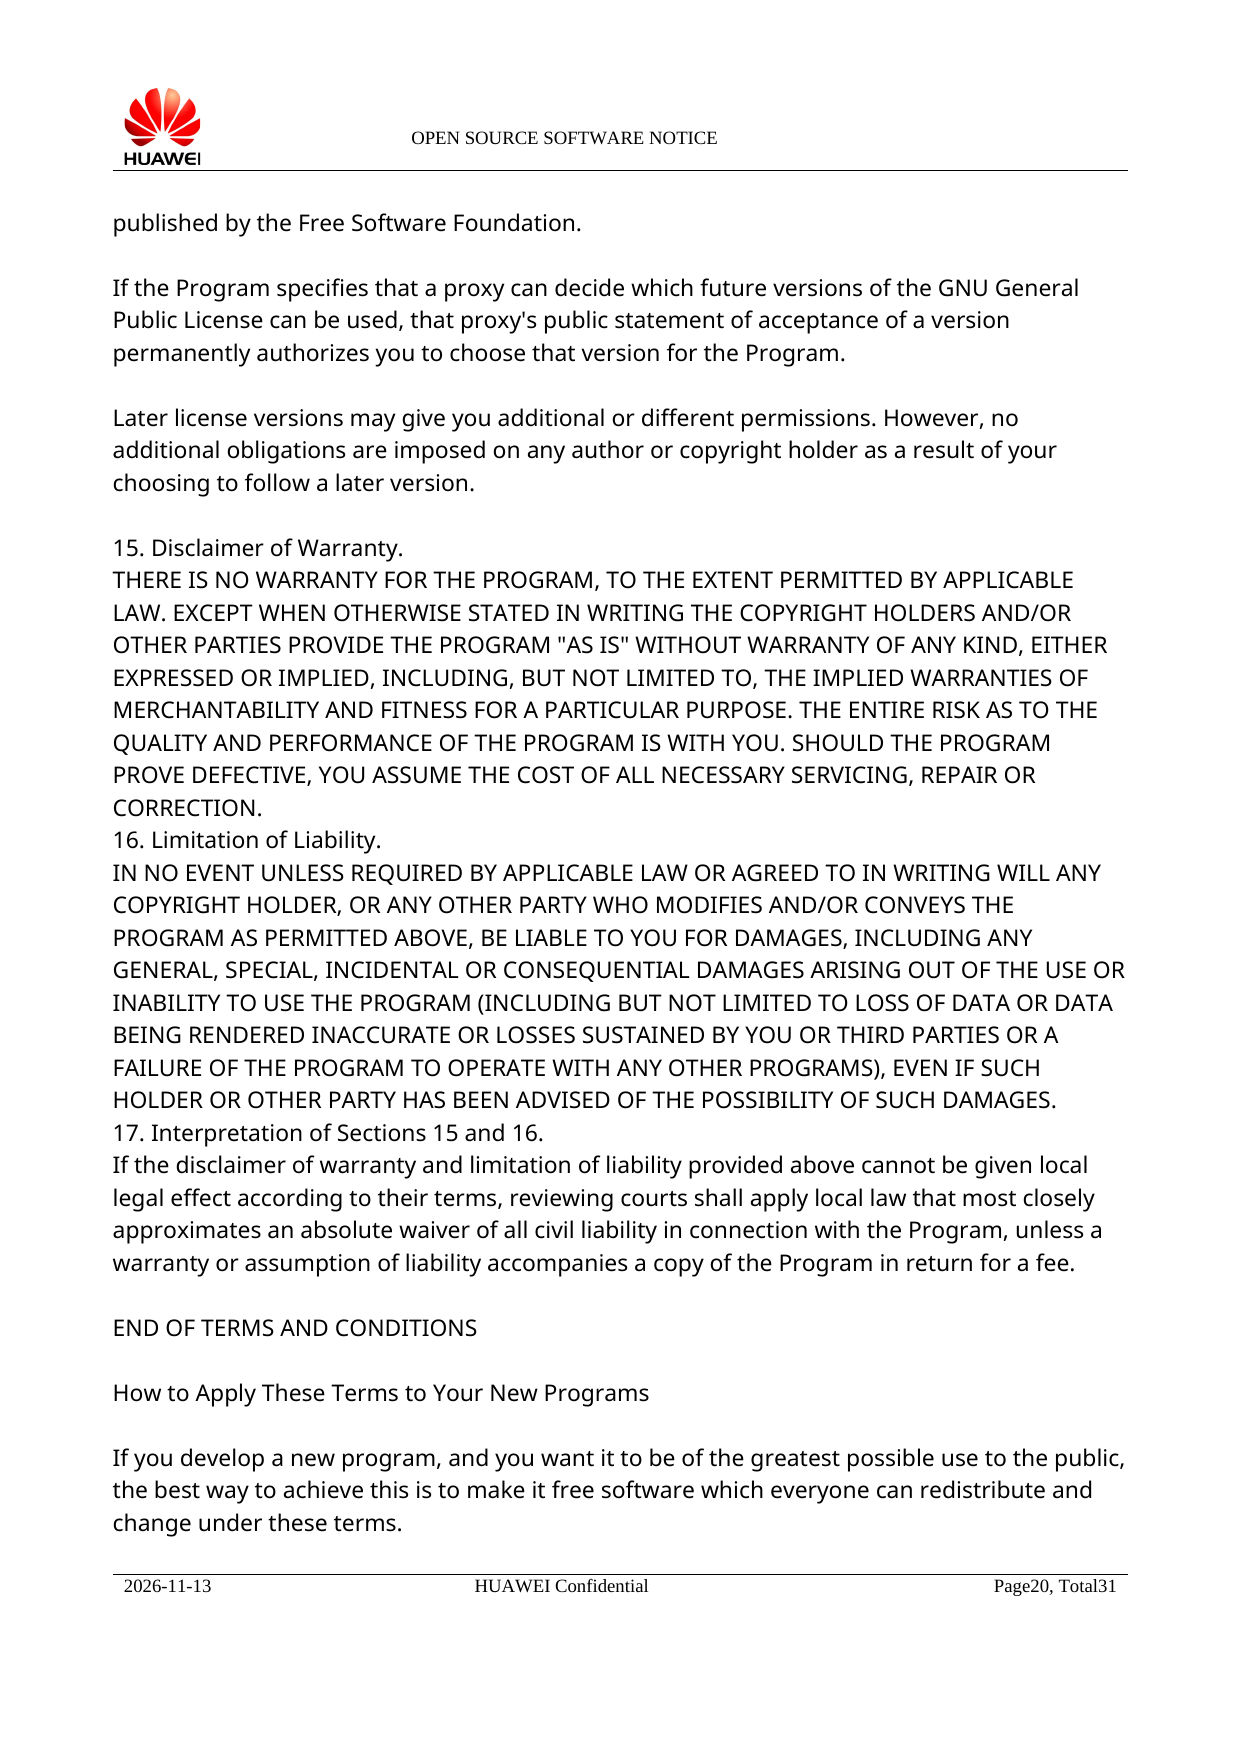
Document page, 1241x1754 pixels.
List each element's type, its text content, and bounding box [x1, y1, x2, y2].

text END OF TERMS AND CONDITIONS [112, 1311, 1128, 1344]
text If the Program specifies that a proxy can decide which future versions of the GNU General Public License can be used, that proxy's public statement of acceptance of a version permanently authorizes you to choose that version for the Program. [112, 271, 1128, 369]
text IN NO EVENT UNLESS REQUIRED BY APPLICABLE LAW OR AGREED TO IN WRITING WILL ANY COPYRIGHT HOLDER, OR ANY OTHER PARTY WHO MODIFIES AND/OR CONVEYS THE PROGRAM AS PERMITTED ABOVE, BE LIABLE TO YOU FOR DAMAGES, INCLUDING ANY GENERAL, SPECIAL, INCIDENTAL OR CONSEQUENTIAL DAMAGES ARISING OUT OF THE USE OR INABILITY TO USE THE PROGRAM (INCLUDING BUT NOT LIMITED TO LOSS OF DATA OR DATA BEING RENDERED INACCURATE OR LOSSES SUSTAINED BY YOU OR THIRD PARTIES OR A FAILURE OF THE PROGRAM TO OPERATE WITH ANY OTHER PROGRAMS), EVEN IF SUCH HOLDER OR OTHER PARTY HAS BEEN ADVISED OF THE POSSIBILITY OF SUCH DAMAGES. [112, 856, 1128, 1116]
text 16. Limitation of Liability. [112, 824, 1128, 856]
text THERE IS NO WARRANTY FOR THE PROGRAM, TO THE EXTENT PERMITTED BY APPLICABLE LAW. EXCEPT WHEN OTHERWISE STATED IN WRITING THE COPYRIGHT HOLDERS AND/OR OTHER PARTIES PROVIDE THE PROGRAM "AS IS" WITHOUT WARRANTY OF ANY KIND, EITHER EXPRESSED OR IMPLIED, INCLUDING, BUT NOT LIMITED TO, THE IMPLIED WARRANTIES OF MERCHANTABILITY AND FITNESS FOR A PARTICULAR PURPOSE. THE ENTIRE RISK AS TO THE QUALITY AND PERFORMANCE OF THE PROGRAM IS WITH YOU. SHOULD THE PROGRAM PROVE DEFECTIVE, YOU ASSUME THE COST OF ALL NECESSARY SERVICING, REPAIR OR CORRECTION. [112, 564, 1128, 824]
text 15. Disclaimer of Warranty. [112, 531, 1128, 564]
text Later license versions may give you additional or different permissions. However, no additional obligations are imposed on any author or copyright holder as a result of your choosing to follow a later version. [112, 401, 1128, 499]
text How to Apply These Terms to Your New Programs [112, 1376, 1128, 1409]
text If you develop a new program, and you want it to be of the greatest possible use to the public, the best way to achieve this is to make it free software which everyone can redistribute and change under these terms. [112, 1441, 1128, 1539]
picture [124, 88, 201, 165]
text 17. Interpretation of Sections 15 and 16. [112, 1116, 1128, 1149]
text If the disclaimer of warranty and limitation of liability provided above cannot be given local legal effect according to their terms, reviewing courts shall apply local law that most closely approximates an absolute waiver of all civil liability in connection with the Program, unless a warranty or assumption of liability accompanies a copy of the Program in return for a fee. [112, 1149, 1128, 1279]
